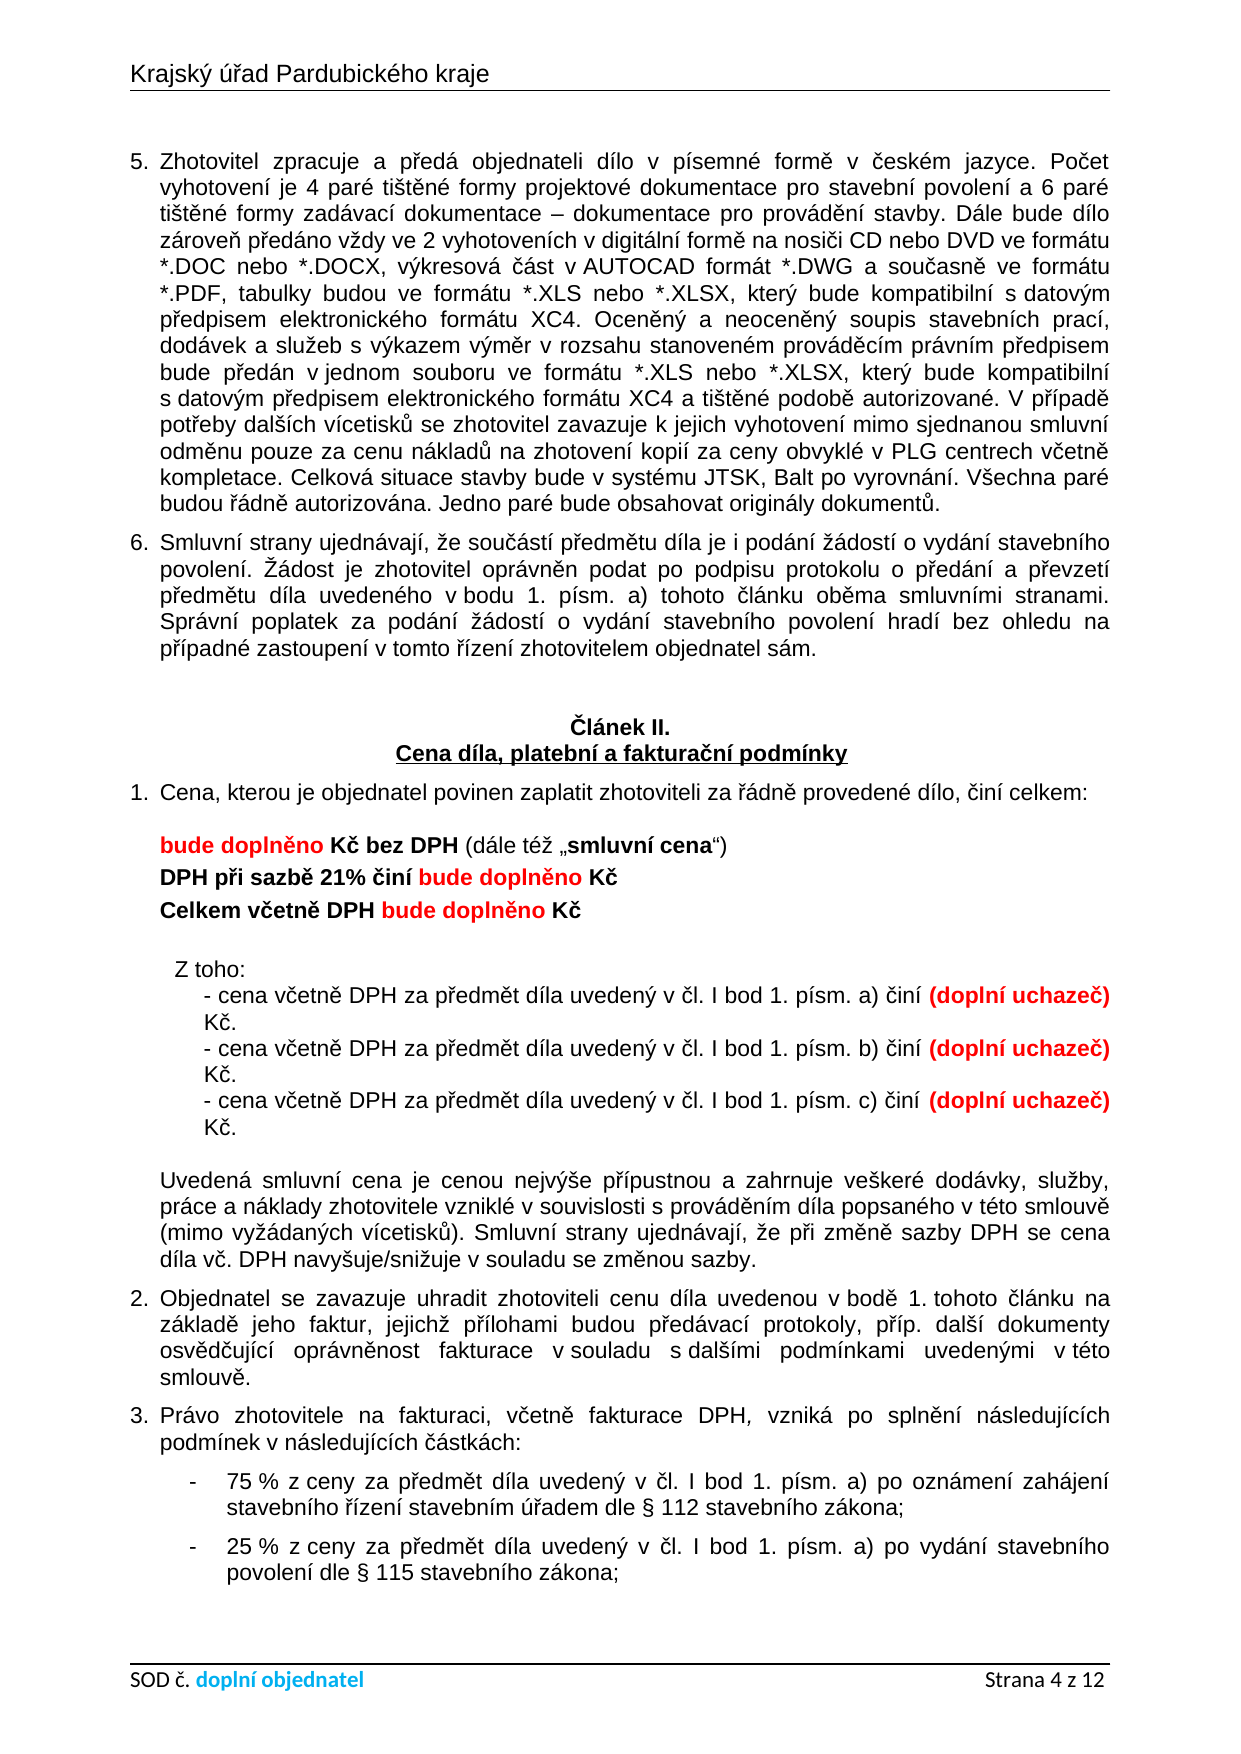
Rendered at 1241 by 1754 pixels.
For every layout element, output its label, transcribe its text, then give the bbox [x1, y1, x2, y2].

text Článek II. [130, 714, 1110, 740]
text - cena včetně DPH za předmět díla uvedený v čl. I bod 1. písm. b) činí (doplní uchazeč) Kč. [203, 1035, 1110, 1087]
list Zhotovitel zpracuje a předá objednateli dílo v písemné formě v českém jazyce. Počet vyhotovení je 4 paré tištěné formy projektové dokumentace pro stavební povolení a 6 paré tištěné formy zadávací dokumentace – dokumentace pro provádění stavby. Dále bude dílo zároveň předáno vždy ve 2 vyhotoveních v digitální formě na nosiči CD nebo DVD ve formátu *.DOC nebo *.DOCX, výkresová část v AUTOCAD formát *.DWG a současně ve formátu *.PDF, tabulky budou ve formátu *.XLS nebo *.XLSX, který bude kompatibilní s datovým předpisem elektronického formátu XC4. Oceněný a neoceněný soupis stavebních prací, dodávek a služeb s výkazem výměr v rozsahu stanoveném prováděcím právním předpisem bude předán v jednom souboru ve formátu *.XLS nebo *.XLSX, který bude kompatibilní s datovým předpisem elektronického formátu XC4 a tištěné podobě autorizované. V případě potřeby dalších vícetisků se zhotovitel zavazuje k jejich vyhotovení mimo sjednanou smluvní odměnu pouze za cenu nákladů na zhotovení kopií za ceny obvyklé v PLG centrech včetně kompletace. Celková situace stavby bude v systému JTSK, Balt po vyrovnání. Všechna paré budou řádně autorizována. Jedno paré bude obsahovat originály dokumentů. [130, 148, 1110, 517]
text DPH při sazbě 21% činí bude doplněno Kč [159, 864, 1110, 891]
list Objednatel se zavazuje uhradit zhotoviteli cenu díla uvedenou v bodě 1. tohoto článku na základě jeho faktur, jejichž přílohami budou předávací protokoly, příp. další dokumenty osvědčující oprávněnost fakturace v souladu s dalšími podmínkami uvedenými v této smlouvě. [130, 1284, 1110, 1390]
text Uvedená smluvní cena je cenou nejvýše přípustnou a zahrnuje veškeré dodávky, služby, práce a náklady zhotovitele vzniklé v souvislosti s prováděním díla popsaného v této smlouvě (mimo vyžádaných vícetisků). Smluvní strany ujednávají, že při změně sazby DPH se cena díla vč. DPH navyšuje/snižuje v souladu se změnou sazby. [159, 1167, 1110, 1272]
text Cena díla, platební a fakturační podmínky [130, 740, 1113, 766]
list 25 % z ceny za předmět díla uvedený v čl. I bod 1. písm. a) po vydání stavebního povolení dle § 115 stavebního zákona; [189, 1533, 1110, 1586]
text Celkem včetně DPH bude doplněno Kč [159, 897, 1110, 923]
list Smluvní strany ujednávají, že součástí předmětu díla je i podání žádostí o vydání stavebního povolení. Žádost je zhotovitel oprávněn podat po podpisu protokolu o předání a převzetí předmětu díla uvedeného v bodu 1. písm. a) tohoto článku oběma smluvními stranami. Správní poplatek za podání žádostí o vydání stavebního povolení hradí bez ohledu na případné zastoupení v tomto řízení zhotovitelem objednatel sám. [130, 529, 1110, 661]
list Právo zhotovitele na fakturaci, včetně fakturace DPH, vzniká po splnění následujících podmínek v následujících částkách: [130, 1402, 1110, 1455]
text - cena včetně DPH za předmět díla uvedený v čl. I bod 1. písm. a) činí (doplní uchazeč) Kč. [203, 982, 1110, 1035]
text bude doplněno Kč bez DPH (dále též „smluvní cena“) [159, 832, 1110, 858]
list Cena, kterou je objednatel povinen zaplatit zhotoviteli za řádně provedené dílo, činí celkem: [130, 779, 1111, 805]
text Z toho: [174, 956, 1111, 982]
text - cena včetně DPH za předmět díla uvedený v čl. I bod 1. písm. c) činí (doplní uchazeč) Kč. [203, 1087, 1110, 1140]
list 75 % z ceny za předmět díla uvedený v čl. I bod 1. písm. a) po oznámení zahájení stavebního řízení stavebním úřadem dle § 112 stavebního zákona; [189, 1468, 1110, 1520]
